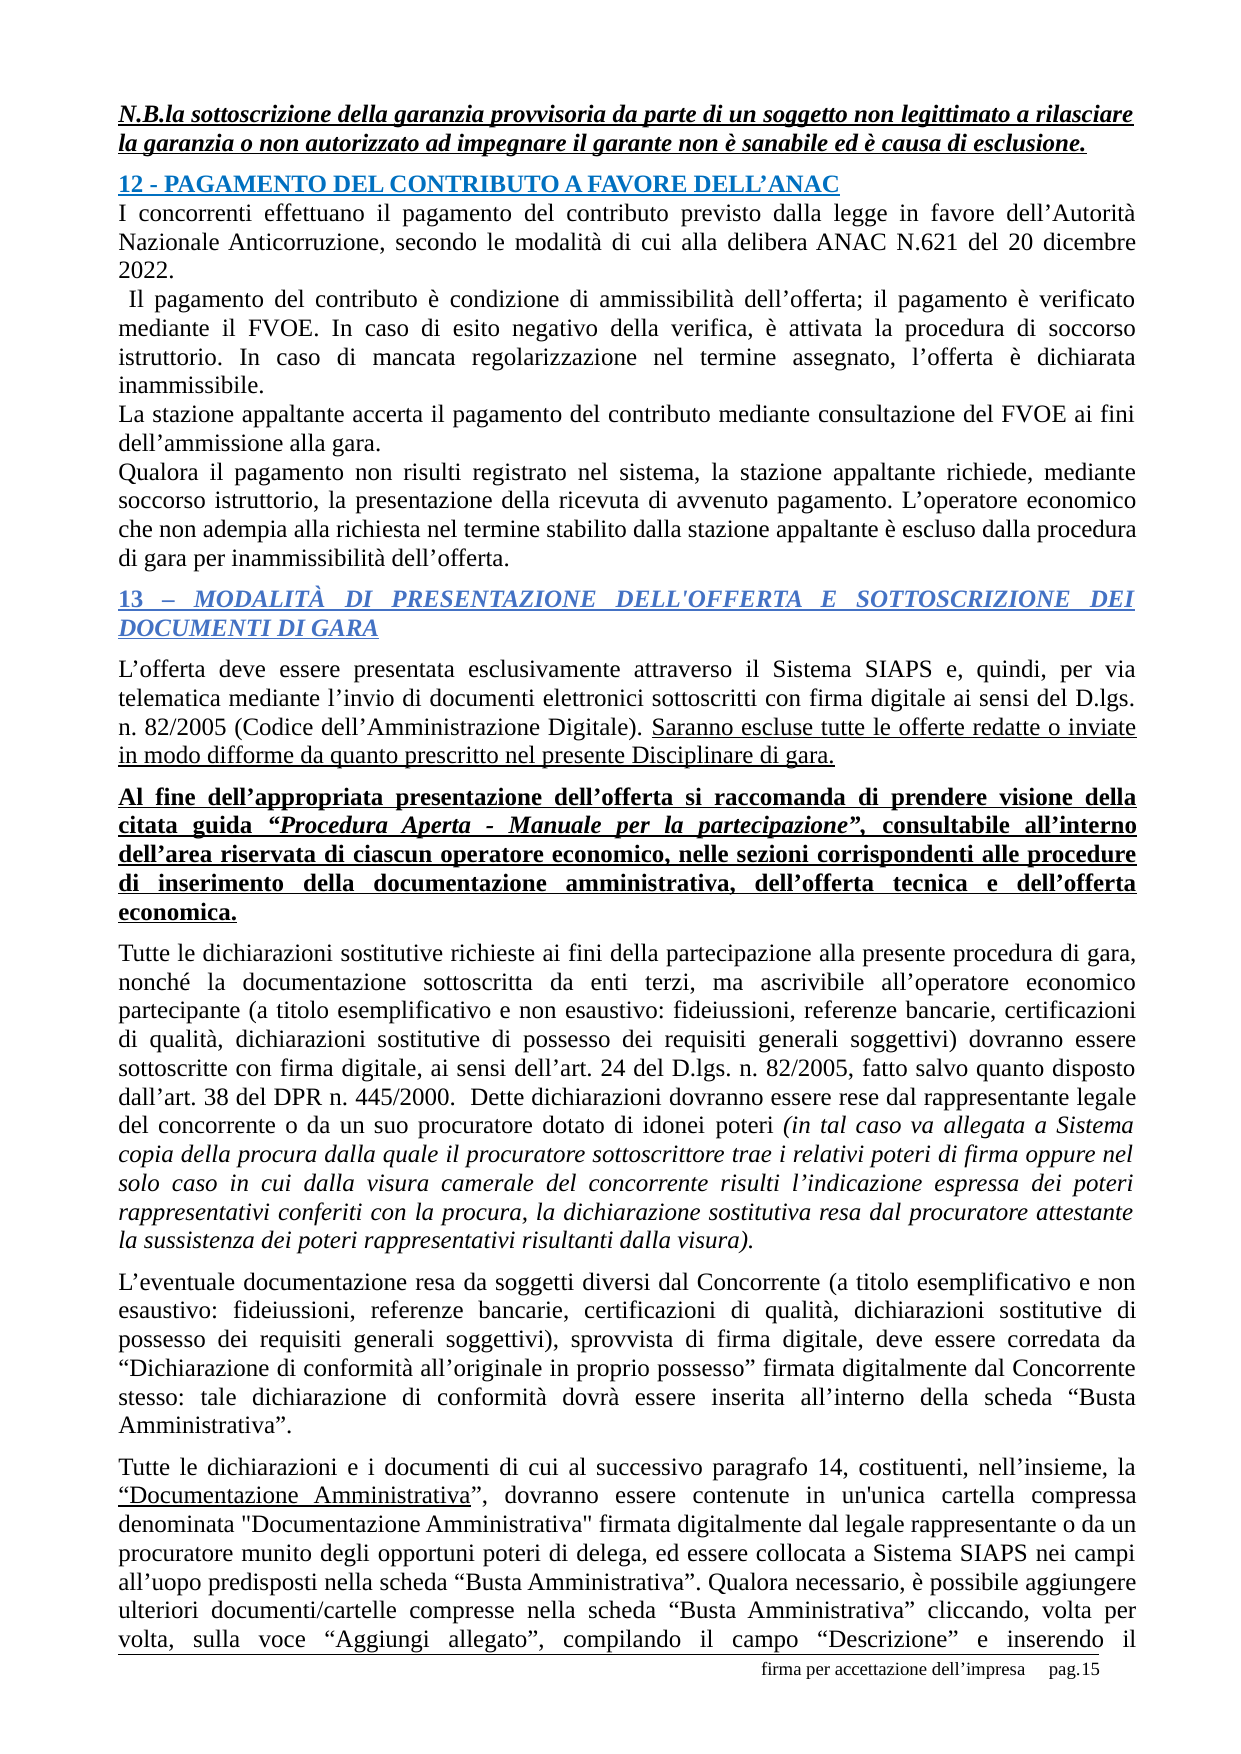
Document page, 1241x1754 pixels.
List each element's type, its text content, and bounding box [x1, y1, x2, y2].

text La stazione appaltante accerta il pagamento del contributo mediante consultazione del FVOE ai fini dell’ammissione alla gara. [118, 399, 1137, 457]
text 13 – MODALITÀ DI PRESENTAZIONE DELL'OFFERTA E SOTTOSCRIZIONE DEI DOCUMENTI DI GARA [118, 584, 1137, 642]
text Al fine dell’appropriata presentazione dell’offerta si raccomanda di prendere visione della citata guida “Procedura Aperta - Manuale per la partecipazione”, consultabile all’interno dell’area riservata di ciascun operatore economico, nelle sezioni corrispondenti alle procedure di inserimento della documentazione amministrativa, dell’offerta tecnica e dell’offerta economica. [118, 782, 1137, 807]
text Al fine dell’appropriata presentazione dell’offerta si raccomanda di prendere visione della citata guida “Procedura Aperta - Manuale per la partecipazione”, consultabile all’interno dell’area riservata di ciascun operatore economico, nelle sezioni corrispondenti alle procedure di inserimento della documentazione amministrativa, dell’offerta tecnica e dell’offerta economica. [118, 894, 1137, 925]
text L’offerta deve essere presentata esclusivamente attraverso il Sistema SIAPS e, quindi, per via telematica mediante l’invio di documenti elettronici sottoscritti con firma digitale ai sensi del D.lgs. n. 82/2005 (Codice dell’Amministrazione Digitale). Saranno escluse tutte le offerte redatte o inviate in modo difforme da quanto prescritto nel presente Disciplinare di gara. [118, 654, 1137, 769]
text Il pagamento del contributo è condizione di ammissibilità dell’offerta; il pagamento è verificato mediante il FVOE. In caso di esito negativo della verifica, è attivata la procedura di soccorso istruttorio. In caso di mancata regolarizzazione nel termine assegnato, l’offerta è dichiarata inammissibile. [118, 284, 1137, 399]
text Al fine dell’appropriata presentazione dell’offerta si raccomanda di prendere visione della citata guida “Procedura Aperta - Manuale per la partecipazione”, consultabile all’interno dell’area riservata di ciascun operatore economico, nelle sezioni corrispondenti alle procedure di inserimento della documentazione amministrativa, dell’offerta tecnica e dell’offerta economica. [118, 866, 1137, 893]
text Qualora il pagamento non risulti registrato nel sistema, la stazione appaltante richiede, mediante soccorso istruttorio, la presentazione della ricevuta di avvenuto pagamento. L’operatore economico che non adempia alla richiesta nel termine stabilito dalla stazione appaltante è escluso dalla procedura di gara per inammissibilità dell’offerta. [118, 457, 1137, 572]
text Al fine dell’appropriata presentazione dell’offerta si raccomanda di prendere visione della citata guida “Procedura Aperta - Manuale per la partecipazione”, consultabile all’interno dell’area riservata di ciascun operatore economico, nelle sezioni corrispondenti alle procedure di inserimento della documentazione amministrativa, dell’offerta tecnica e dell’offerta economica. [118, 837, 1137, 864]
text I concorrenti effettuano il pagamento del contributo previsto dalla legge in favore dell’Autorità Nazionale Anticorruzione, secondo le modalità di cui alla delibera ANAC N.621 del 20 dicembre 2022. [118, 198, 1137, 284]
text Tutte le dichiarazioni sostitutive richieste ai fini della partecipazione alla presente procedura di gara, nonché la documentazione sottoscritta da enti terzi, ma ascrivibile all’operatore economico partecipante (a titolo esemplificativo e non esaustivo: fideiussioni, referenze bancarie, certificazioni di qualità, dichiarazioni sostitutive di possesso dei requisiti generali soggettivi) dovranno essere sottoscritte con firma digitale, ai sensi dell’art. 24 del D.lgs. n. 82/2005, fatto salvo quanto disposto dall’art. 38 del DPR n. 445/2000. Dette dichiarazioni dovranno essere rese dal rappresentante legale del concorrente o da un suo procuratore dotato di idonei poteri (in tal caso va allegata a Sistema copia della procura dalla quale il procuratore sottoscrittore trae i relativi poteri di firma oppure nel solo caso in cui dalla visura camerale del concorrente risulti l’indicazione espressa dei poteri rappresentativi conferiti con la procura, la dichiarazione sostitutiva resa dal procuratore attestante la sussistenza dei poteri rappresentativi risultanti dalla visura). [118, 938, 1137, 1254]
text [118, 1452, 1137, 1653]
text N.B.la sottoscrizione della garanzia provvisoria da parte di un soggetto non legittimato a rilasciare la garanzia o non autorizzato ad impegnare il garante non è sanabile ed è causa di esclusione. [118, 99, 1137, 157]
text Al fine dell’appropriata presentazione dell’offerta si raccomanda di prendere visione della citata guida “Procedura Aperta - Manuale per la partecipazione”, consultabile all’interno dell’area riservata di ciascun operatore economico, nelle sezioni corrispondenti alle procedure di inserimento della documentazione amministrativa, dell’offerta tecnica e dell’offerta economica. [118, 808, 1137, 835]
text 12 - PAGAMENTO DEL CONTRIBUTO A FAVORE DELL’ANAC [118, 169, 1137, 198]
text L’eventuale documentazione resa da soggetti diversi dal Concorrente (a titolo esemplificativo e non esaustivo: fideiussioni, referenze bancarie, certificazioni di qualità, dichiarazioni sostitutive di possesso dei requisiti generali soggettivi), sprovvista di firma digitale, deve essere corredata da “Dichiarazione di conformità all’originale in proprio possesso” firmata digitalmente dal Concorrente stesso: tale dichiarazione di conformità dovrà essere inserita all’interno della scheda “Busta Amministrativa”. [118, 1267, 1137, 1439]
